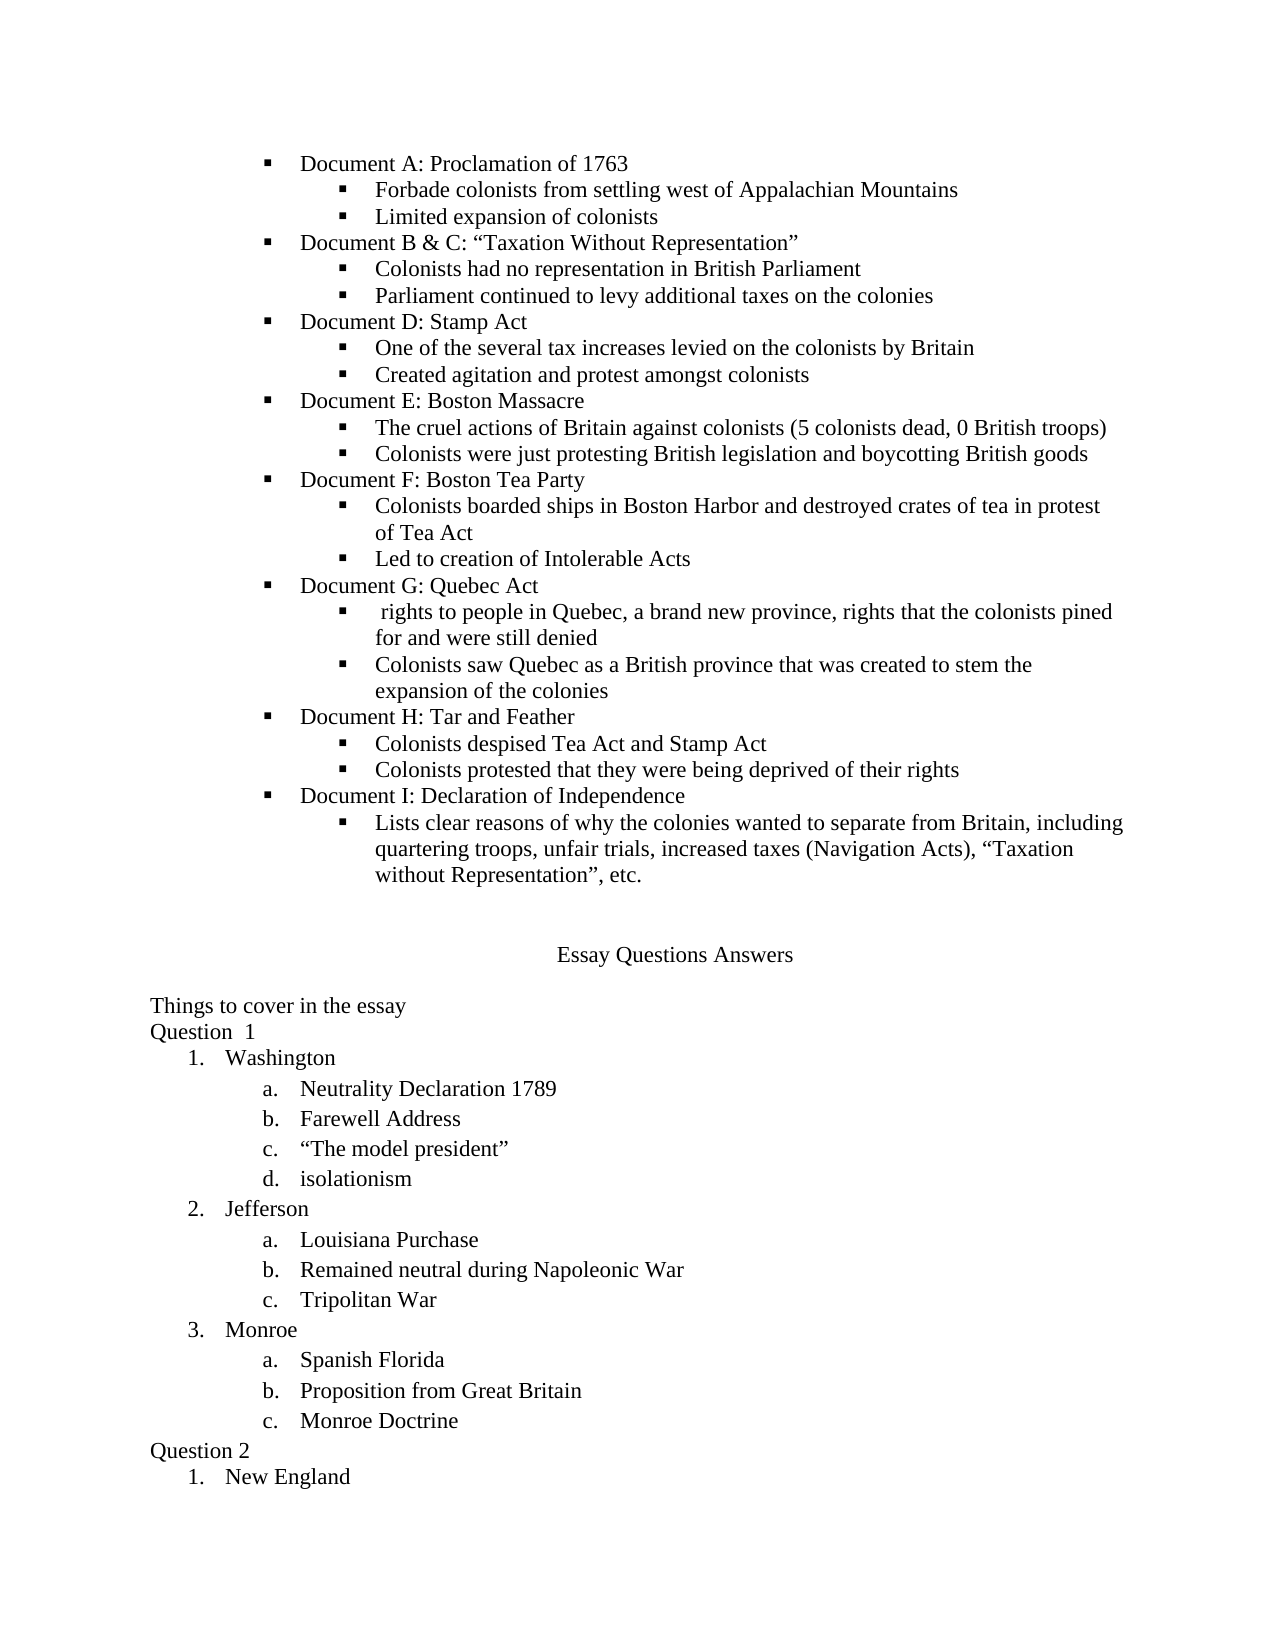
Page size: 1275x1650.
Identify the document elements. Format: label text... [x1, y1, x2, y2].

list Monroe Doctrine [262, 1407, 1125, 1433]
list Lists clear reasons of why the colonies wanted to separate from Britain, including quartering troops, unfair trials, increased taxes (Navigation Acts), “Taxation without Representation”, etc. [337, 809, 1125, 888]
list Remained neutral during Napoleonic War [262, 1256, 1125, 1282]
list Proposition from Great Britain [262, 1377, 1125, 1403]
list Essay Questions Answers [225, 941, 1125, 967]
list Limited expansion of colonists [337, 203, 1125, 229]
list Tripolitan War [262, 1286, 1125, 1312]
text Things to cover in the essay [150, 992, 1125, 1018]
list Created agitation and protest amongst colonists [337, 361, 1125, 387]
list Document H: Tar and Feather [262, 703, 1125, 730]
list Forbade colonists from settling west of Appalachian Mountains [337, 176, 1125, 203]
list Neutrality Declaration 1789 [262, 1074, 1125, 1101]
list Parliament continued to levy additional taxes on the colonies [337, 282, 1125, 308]
list Document B & C: “Taxation Without Representation” [262, 229, 1125, 255]
list Farewell Address [262, 1105, 1125, 1131]
list Document D: Stamp Act [262, 308, 1125, 334]
list One of the several tax increases levied on the colonists by Britain [337, 334, 1125, 361]
list Colonists despised Tea Act and Stamp Act [337, 730, 1125, 756]
list Document A: Proclamation of 1763 [262, 150, 1125, 176]
list Led to creation of Intolerable Acts [337, 545, 1125, 572]
list Monroe [187, 1316, 1125, 1343]
list Colonists had no representation in British Parliament [337, 255, 1125, 282]
list isolationism [262, 1165, 1125, 1192]
list Document F: Boston Tea Party [262, 466, 1125, 493]
list Louisiana Purchase [262, 1226, 1125, 1252]
list Document G: Quebec Act [262, 572, 1125, 598]
list Document I: Declaration of Independence [262, 782, 1125, 809]
text Question 2 [150, 1458, 1125, 1484]
list rights to people in Quebec, a brand new province, rights that the colonists pined for and were still denied [337, 598, 1125, 651]
list “The model president” [262, 1135, 1125, 1161]
list Spanish Florida [262, 1346, 1125, 1373]
list Colonists saw Quebec as a British province that was created to stem the expansion of the colonies [337, 651, 1125, 703]
list Colonists boarded ships in Boston Harbor and destroyed crates of tea in protest of Tea Act [337, 493, 1125, 545]
list Colonists were just protesting British legislation and boycotting British goods [337, 440, 1125, 466]
list Document E: Boston Massacre [262, 387, 1125, 413]
list The cruel actions of Britain against colonists (5 colonists dead, 0 British troops) [337, 413, 1125, 440]
list Jefferson [187, 1195, 1125, 1222]
list Washington [187, 1044, 1125, 1071]
text Question 1 [150, 1018, 1125, 1044]
list Colonists protested that they were being deprived of their rights [337, 756, 1125, 782]
